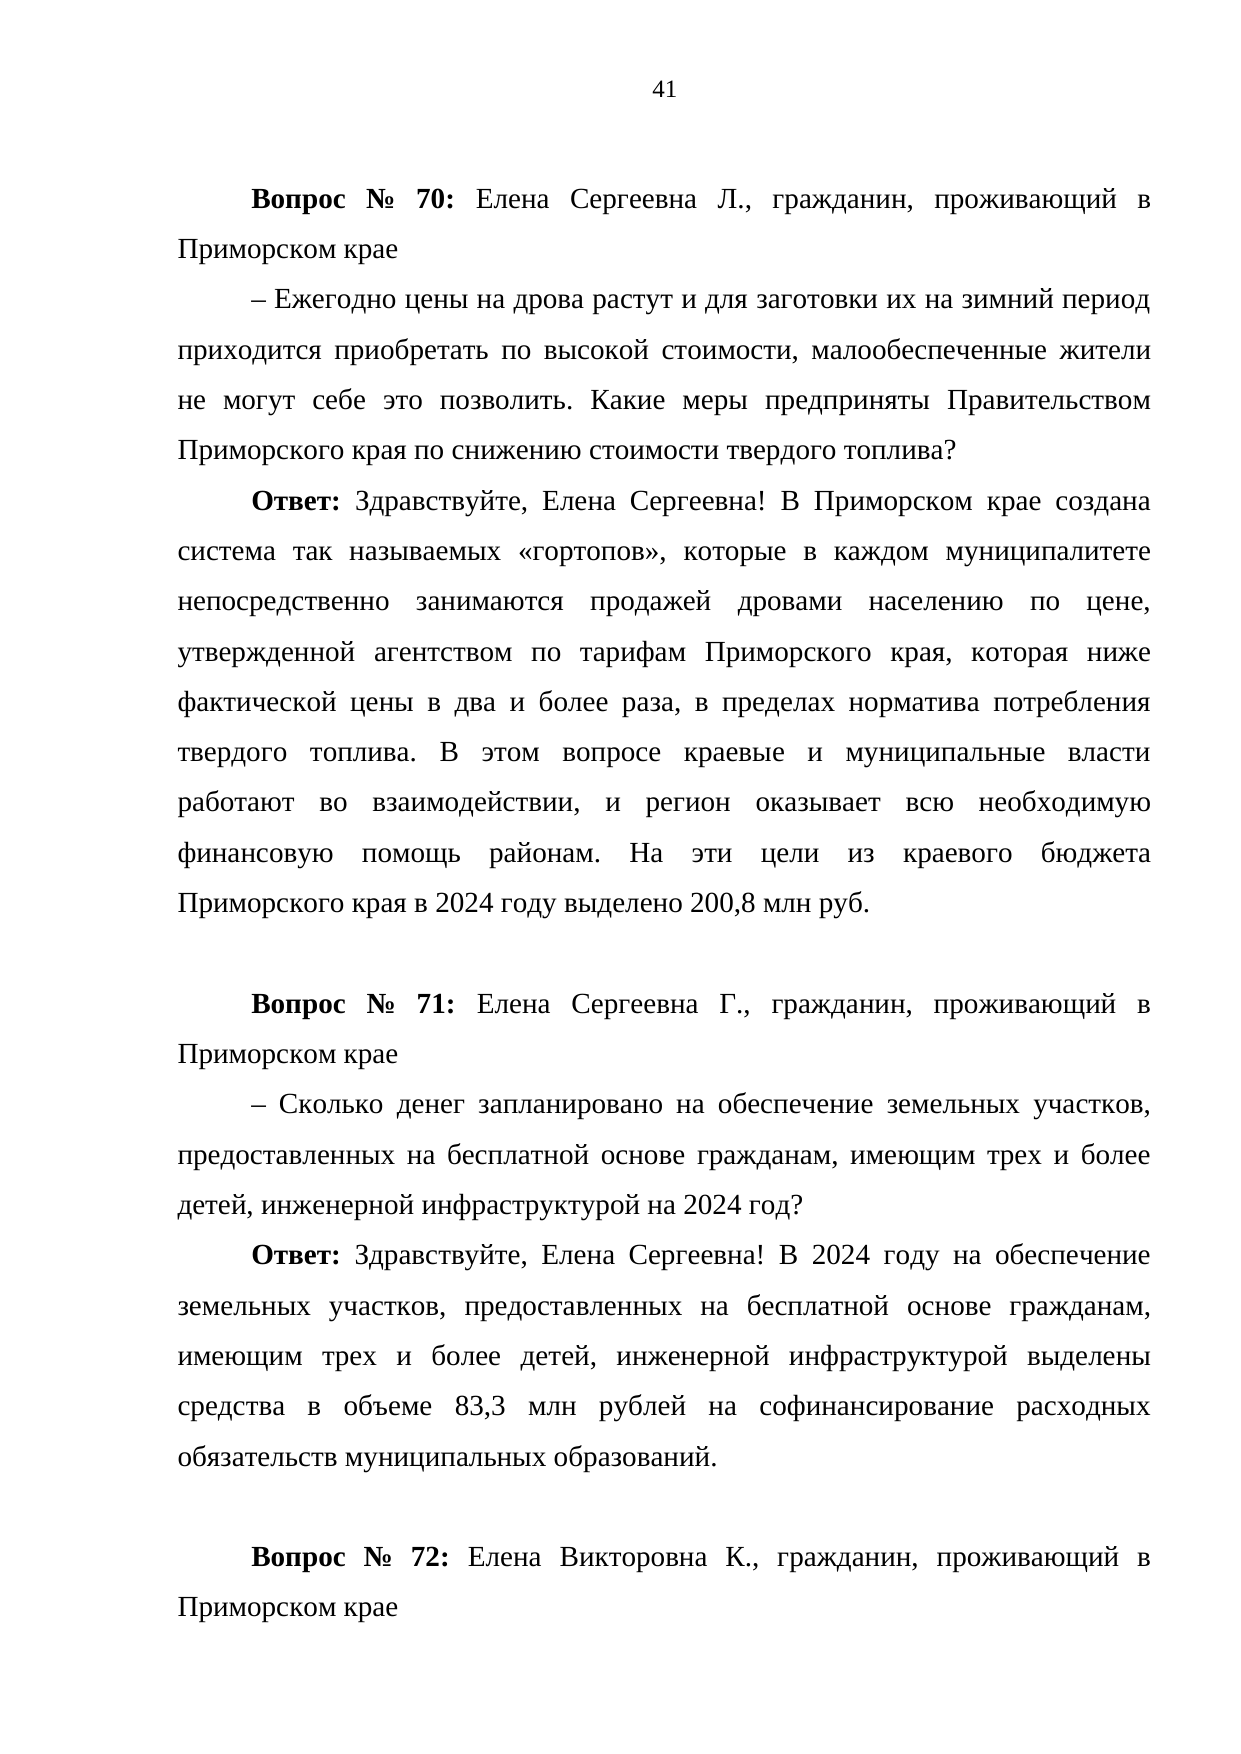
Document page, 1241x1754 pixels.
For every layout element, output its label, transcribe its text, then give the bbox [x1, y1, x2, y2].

text Вопрос № 71: Елена Сергеевна Г., гражданин, проживающий в Приморском крае [177, 986, 1152, 1070]
text Ответ: Здравствуйте, Елена Сергеевна! В 2024 году на обеспечение земельных участков, предоставленных на бесплатной основе гражданам, имеющим трех и более детей, инженерной инфраструктурой выделены средства в объеме 83,3 млн рублей на софинансирование расходных обязательств муниципальных образований. [177, 1237, 1152, 1472]
text – Сколько денег запланировано на обеспечение земельных участков, предоставленных на бесплатной основе гражданам, имеющим трех и более детей, инженерной инфраструктурой на 2024 год? [177, 1086, 1152, 1221]
text Вопрос № 72: Елена Викторовна К., гражданин, проживающий в Приморском крае [177, 1539, 1152, 1623]
text Ответ: Здравствуйте, Елена Сергеевна! В Приморском крае создана система так называемых «гортопов», которые в каждом муниципалитете непосредственно занимаются продажей дровами населению по цене, утвержденной агентством по тарифам Приморского края, которая ниже фактической цены в два и более раза, в пределах норматива потребления твердого топлива. В этом вопросе краевые и муниципальные власти работают во взаимодействии, и регион оказывает всю необходимую финансовую помощь районам. На эти цели из краевого бюджета Приморского края в 2024 году выделено 200,8 млн руб. [177, 483, 1152, 919]
text Вопрос № 70: Елена Сергеевна Л., гражданин, проживающий в Приморском крае [177, 181, 1152, 265]
text – Ежегодно цены на дрова растут и для заготовки их на зимний период приходится приобретать по высокой стоимости, малообеспеченные жители не могут себе это позволить. Какие меры предприняты Правительством Приморского края по снижению стоимости твердого топлива? [177, 281, 1152, 466]
